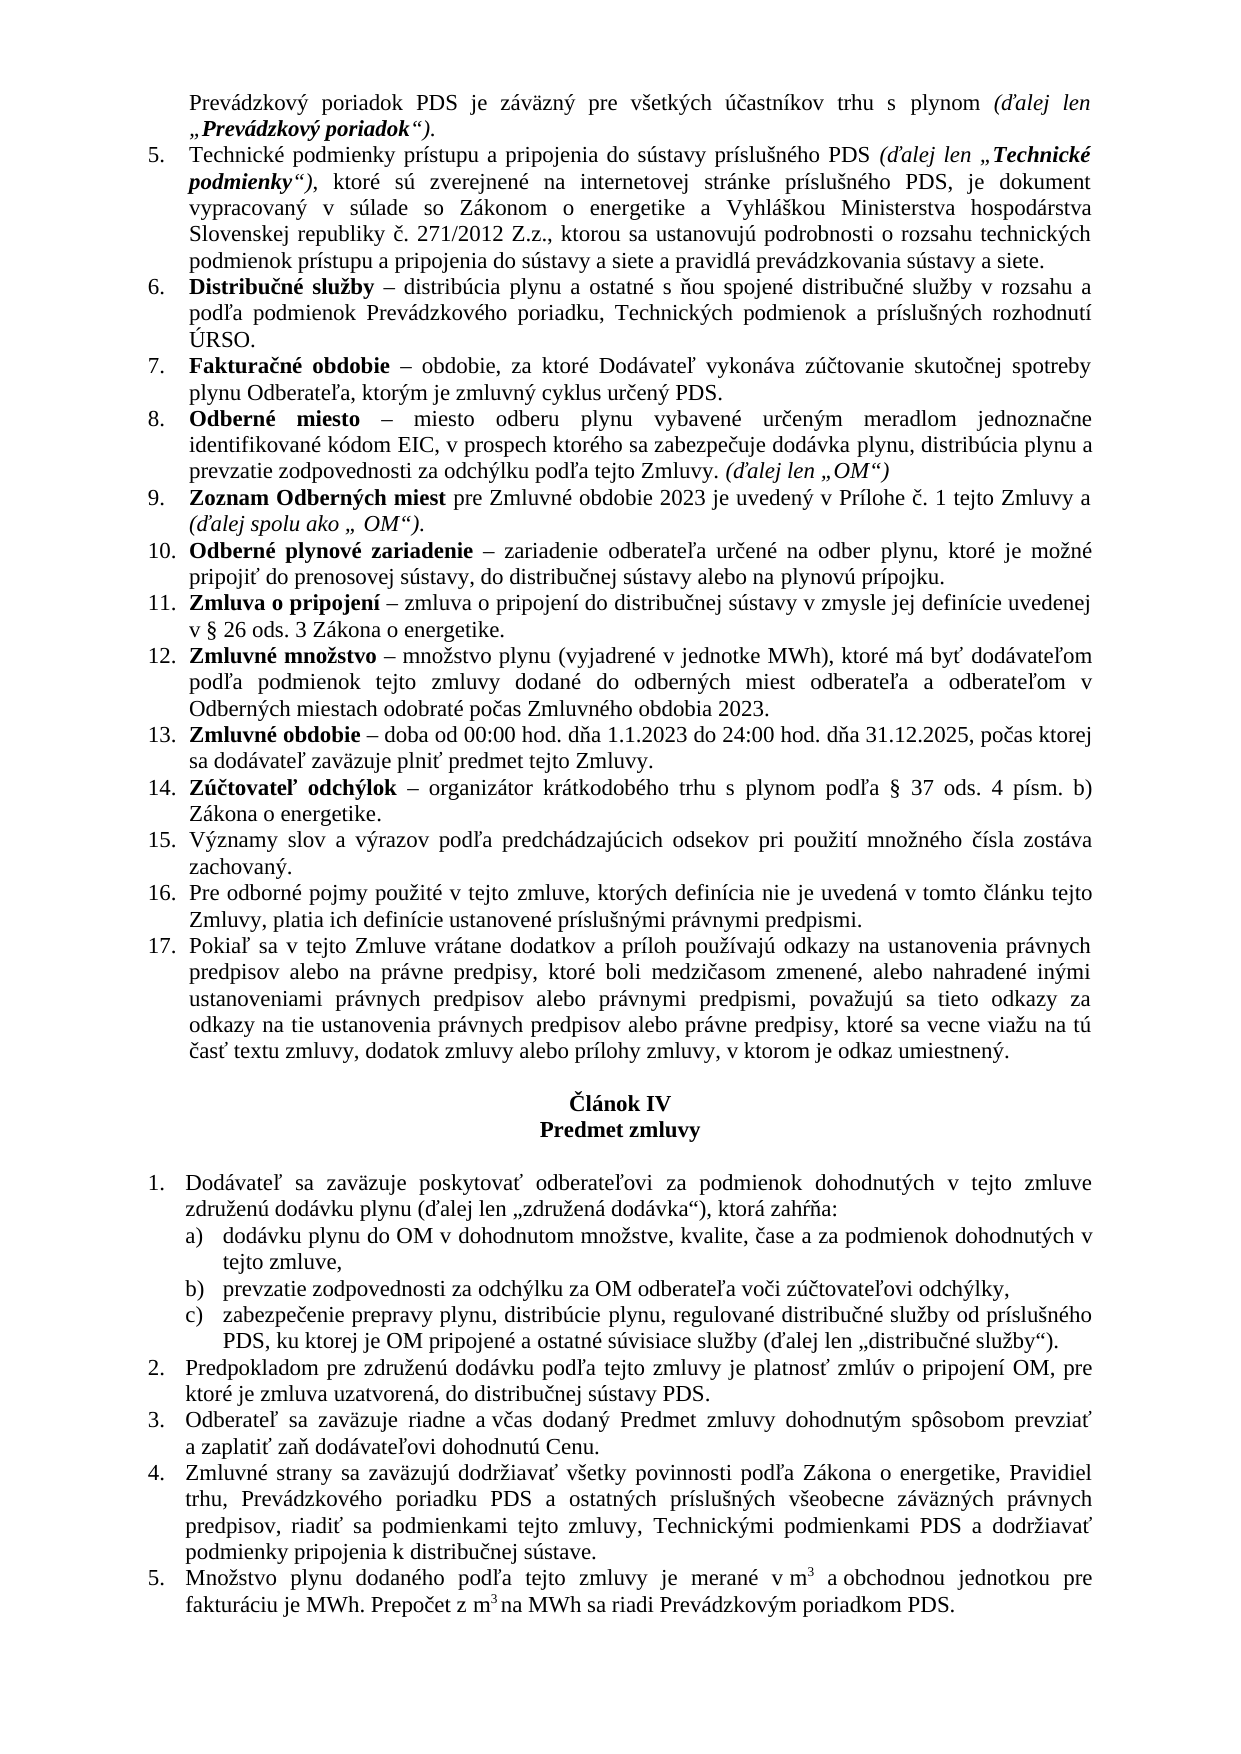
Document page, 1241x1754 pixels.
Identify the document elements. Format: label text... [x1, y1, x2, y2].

list Pre odborné pojmy použité v tejto zmluve, ktorých definícia nie je uvedená v tomto článku tejto Zmluvy, platia ich definície ustanovené príslušnými právnymi predpismi. [148, 879, 1093, 932]
list Zmluva o pripojení – zmluva o pripojení do distribučnej sústavy v zmysle jej definície uvedenej v § 26 ods. 3 Zákona o energetike. [148, 589, 1093, 642]
list zabezpečenie prepravy plynu, distribúcie plynu, regulované distribučné služby od príslušného PDS, ku ktorej je OM pripojené a ostatné súvisiace služby (ďalej len „distribučné služby“). [185, 1301, 1093, 1354]
list Distribučné služby – distribúcia plynu a ostatné s ňou spojené distribučné služby v rozsahu a podľa podmienok Prevádzkového poriadku, Technických podmienok a príslušných rozhodnutí ÚRSO. [148, 273, 1093, 352]
list Odberné plynové zariadenie – zariadenie odberateľa určené na odber plynu, ktoré je možné pripojiť do prenosovej sústavy, do distribučnej sústavy alebo na plynovú prípojku. [148, 537, 1093, 589]
list Odberné miesto – miesto odberu plynu vybavené určeným meradlom jednoznačne identifikované kódom EIC, v prospech ktorého sa zabezpečuje dodávka plynu, distribúcia plynu a prevzatie zodpovednosti za odchýlku podľa tejto Zmluvy. (ďalej len „OM“) [148, 405, 1093, 484]
list Technické podmienky prístupu a pripojenia do sústavy príslušného PDS (ďalej len „Technické podmienky“), ktoré sú zverejnené na internetovej stránke príslušného PDS, je dokument vypracovaný v súlade so Zákonom o energetike a Vyhláškou Ministerstva hospodárstva Slovenskej republiky č. 271/2012 Z.z., ktorou sa ustanovujú podrobnosti o rozsahu technických podmienok prístupu a pripojenia do sústavy a siete a pravidlá prevádzkovania sústavy a siete. [148, 141, 1093, 273]
text Článok IV [148, 1090, 1093, 1116]
list Predpokladom pre združenú dodávku podľa tejto zmluvy je platnosť zmlúv o pripojení OM, pre ktoré je zmluva uzatvorená, do distribučnej sústavy PDS. [148, 1354, 1093, 1406]
list Množstvo plynu dodaného podľa tejto zmluvy je merané v m3 a obchodnou jednotkou pre fakturáciu je MWh. Prepočet z m3 na MWh sa riadi Prevádzkovým poriadkom PDS. [148, 1564, 1093, 1617]
list Dodávateľ sa zaväzuje poskytovať odberateľovi za podmienok dohodnutých v tejto zmluve združenú dodávku plynu (ďalej len „združená dodávka“), ktorá zahŕňa: [148, 1169, 1093, 1222]
list Zoznam Odberných miest pre Zmluvné obdobie 2023 je uvedený v Prílohe č. 1 tejto Zmluvy a (ďalej spolu ako „ OM“). [148, 484, 1093, 537]
list Zúčtovateľ odchýlok – organizátor krátkodobého trhu s plynom podľa § 37 ods. 4 písm. b) Zákona o energetike. [148, 774, 1093, 827]
list prevzatie zodpovednosti za odchýlku za OM odberateľa voči zúčtovateľovi odchýlky, [185, 1274, 1093, 1301]
list Fakturačné obdobie – obdobie, za ktoré Dodávateľ vykonáva zúčtovanie skutočnej spotreby plynu Odberateľa, ktorým je zmluvný cyklus určený PDS. [148, 352, 1093, 405]
list Pokiaľ sa v tejto Zmluve vrátane dodatkov a príloh používajú odkazy na ustanovenia právnych predpisov alebo na právne predpisy, ktoré boli medzičasom zmenené, alebo nahradené inými ustanoveniami právnych predpisov alebo právnymi predpismi, považujú sa tieto odkazy za odkazy na tie ustanovenia právnych predpisov alebo právne predpisy, ktoré sa vecne viažu na tú časť textu zmluvy, dodatok zmluvy alebo prílohy zmluvy, v ktorom je odkaz umiestnený. [148, 932, 1093, 1064]
list Významy slov a výrazov podľa predchádzajúcich odsekov pri použití množného čísla zostáva zachovaný. [148, 827, 1093, 879]
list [148, 89, 1093, 141]
list Zmluvné strany sa zaväzujú dodržiavať všetky povinnosti podľa Zákona o energetike, Pravidiel trhu, Prevádzkového poriadku PDS a ostatných príslušných všeobecne záväzných právnych predpisov, riadiť sa podmienkami tejto zmluvy, Technickými podmienkami PDS a dodržiavať podmienky pripojenia k distribučnej sústave. [148, 1459, 1093, 1564]
list Zmluvné množstvo – množstvo plynu (vyjadrené v jednotke MWh), ktoré má byť dodávateľom podľa podmienok tejto zmluvy dodané do odberných miest odberateľa a odberateľom v Odberných miestach odobraté počas Zmluvného obdobia 2023. [148, 642, 1093, 721]
list Odberateľ sa zaväzuje riadne a včas dodaný Predmet zmluvy dohodnutým spôsobom prevziať a zaplatiť zaň dodávateľovi dohodnutú Cenu. [148, 1406, 1093, 1459]
list Zmluvné obdobie – doba od 00:00 hod. dňa 1.1.2023 do 24:00 hod. dňa 31.12.2025, počas ktorej sa dodávateľ zaväzuje plniť predmet tejto Zmluvy. [148, 721, 1093, 774]
text Predmet zmluvy [148, 1116, 1093, 1143]
list dodávku plynu do OM v dohodnutom množstve, kvalite, čase a za podmienok dohodnutých v tejto zmluve, [185, 1222, 1093, 1274]
